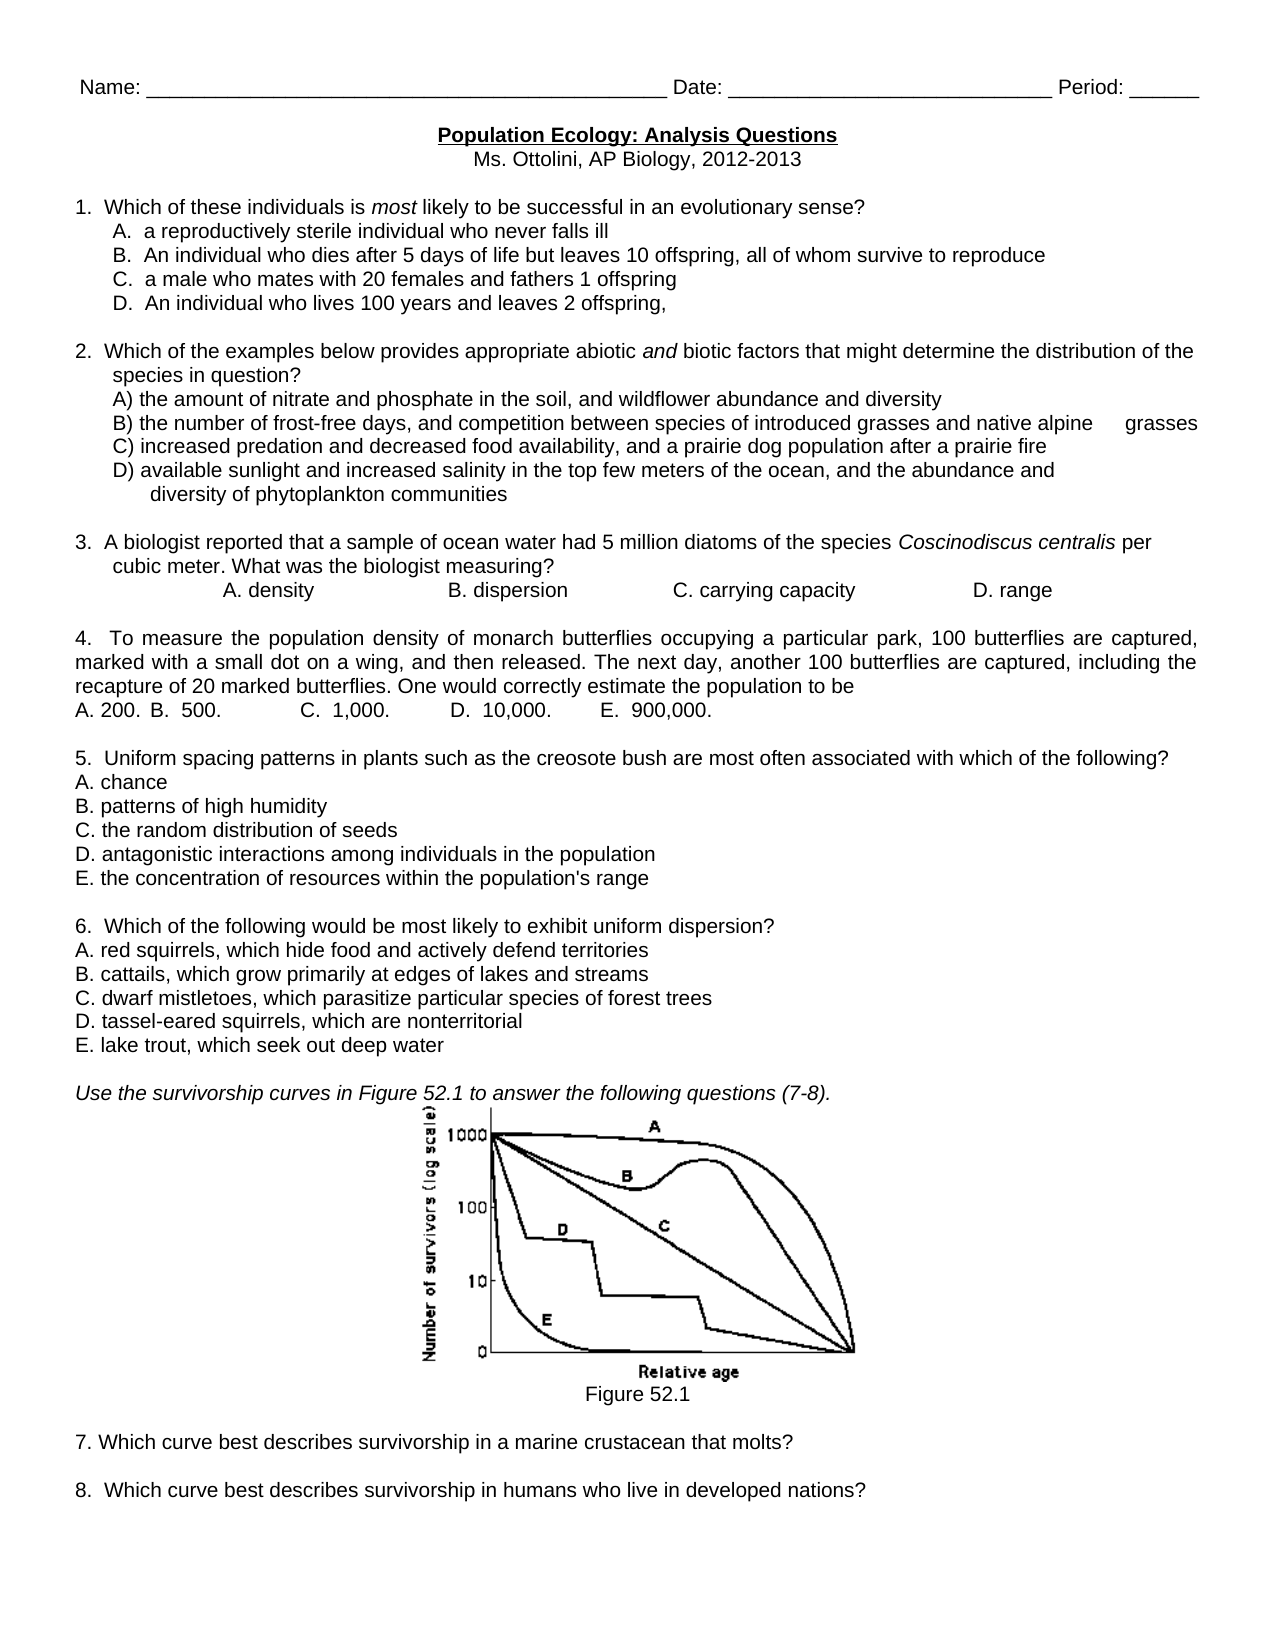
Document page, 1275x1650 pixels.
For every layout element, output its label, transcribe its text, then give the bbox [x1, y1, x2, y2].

text 3. A biologist reported that a sample of ocean water had 5 million diatoms of the species Coscinodiscus centralis per cubic meter. What was the biologist measuring? [75, 530, 1200, 578]
text A. 200. B. 500. C. 1,000. D. 10,000. E. 900,000. [75, 698, 1200, 722]
text A. density B. dispersion C. carrying capacity D. range [75, 578, 1200, 602]
text 6. Which of the following would be most likely to exhibit uniform dispersion? [75, 913, 1200, 937]
text C. a male who mates with 20 females and fathers 1 offspring [75, 267, 1200, 291]
text A) the amount of nitrate and phosphate in the soil, and wildflower abundance and diversity [75, 386, 1200, 410]
text Name: _____________________________________________ Date: ____________________________ Period: ______ [75, 75, 1200, 99]
text E. lake trout, which seek out deep water [75, 1033, 1200, 1057]
text Use the survivorship curves in Figure 52.1 to answer the following questions (7-8). [75, 1081, 1200, 1105]
text Ms. Ottolini, AP Biology, 2012-2013 [75, 147, 1200, 171]
text 8. Which curve best describes survivorship in humans who live in developed nations? [75, 1478, 1200, 1502]
text B) the number of frost-free days, and competition between species of introduced grasses and native alpine grasses [75, 410, 1200, 434]
text C. dwarf mistletoes, which parasitize particular species of forest trees [75, 985, 1200, 1009]
text D. tassel-eared squirrels, which are nonterritorial [75, 1009, 1200, 1033]
text B. An individual who dies after 5 days of life but leaves 10 offspring, all of whom survive to reproduce [75, 243, 1200, 267]
text A. chance [75, 770, 1200, 794]
text C. the random distribution of seeds [75, 818, 1200, 842]
text E. the concentration of resources within the population's range [75, 866, 1200, 889]
text D. An individual who lives 100 years and leaves 2 offspring, [75, 291, 1200, 314]
text B. cattails, which grow primarily at edges of lakes and streams [75, 961, 1200, 985]
picture [412, 1105, 863, 1382]
text A. a reproductively sterile individual who never falls ill [75, 219, 1200, 243]
text D. antagonistic interactions among individuals in the population [75, 842, 1200, 866]
text Figure 52.1 [75, 1382, 1200, 1406]
text 2. Which of the examples below provides appropriate abiotic and biotic factors that might determine the distribution of the species in question? [75, 338, 1200, 386]
text B. patterns of high humidity [75, 794, 1200, 818]
text 4. To measure the population density of monarch butterflies occupying a particular park, 100 butterflies are captured, marked with a small dot on a wing, and then released. The next day, another 100 butterflies are captured, including the recapture of 20 marked butterflies. One would correctly estimate the population to be [75, 626, 1200, 698]
text C) increased predation and decreased food availability, and a prairie dog population after a prairie fire [75, 434, 1200, 458]
text A. red squirrels, which hide food and actively defend territories [75, 937, 1200, 961]
text D) available sunlight and increased salinity in the top few meters of the ocean, and the abundance and diversity of phytoplankton communities [75, 458, 1200, 506]
text 1. Which of these individuals is most likely to be successful in an evolutionary sense? [75, 195, 1200, 219]
text Population Ecology: Analysis Questions [75, 123, 1200, 147]
text 7. Which curve best describes survivorship in a marine crustacean that molts? [75, 1430, 1200, 1454]
text 5. Uniform spacing patterns in plants such as the creosote bush are most often associated with which of the following? [75, 746, 1200, 770]
